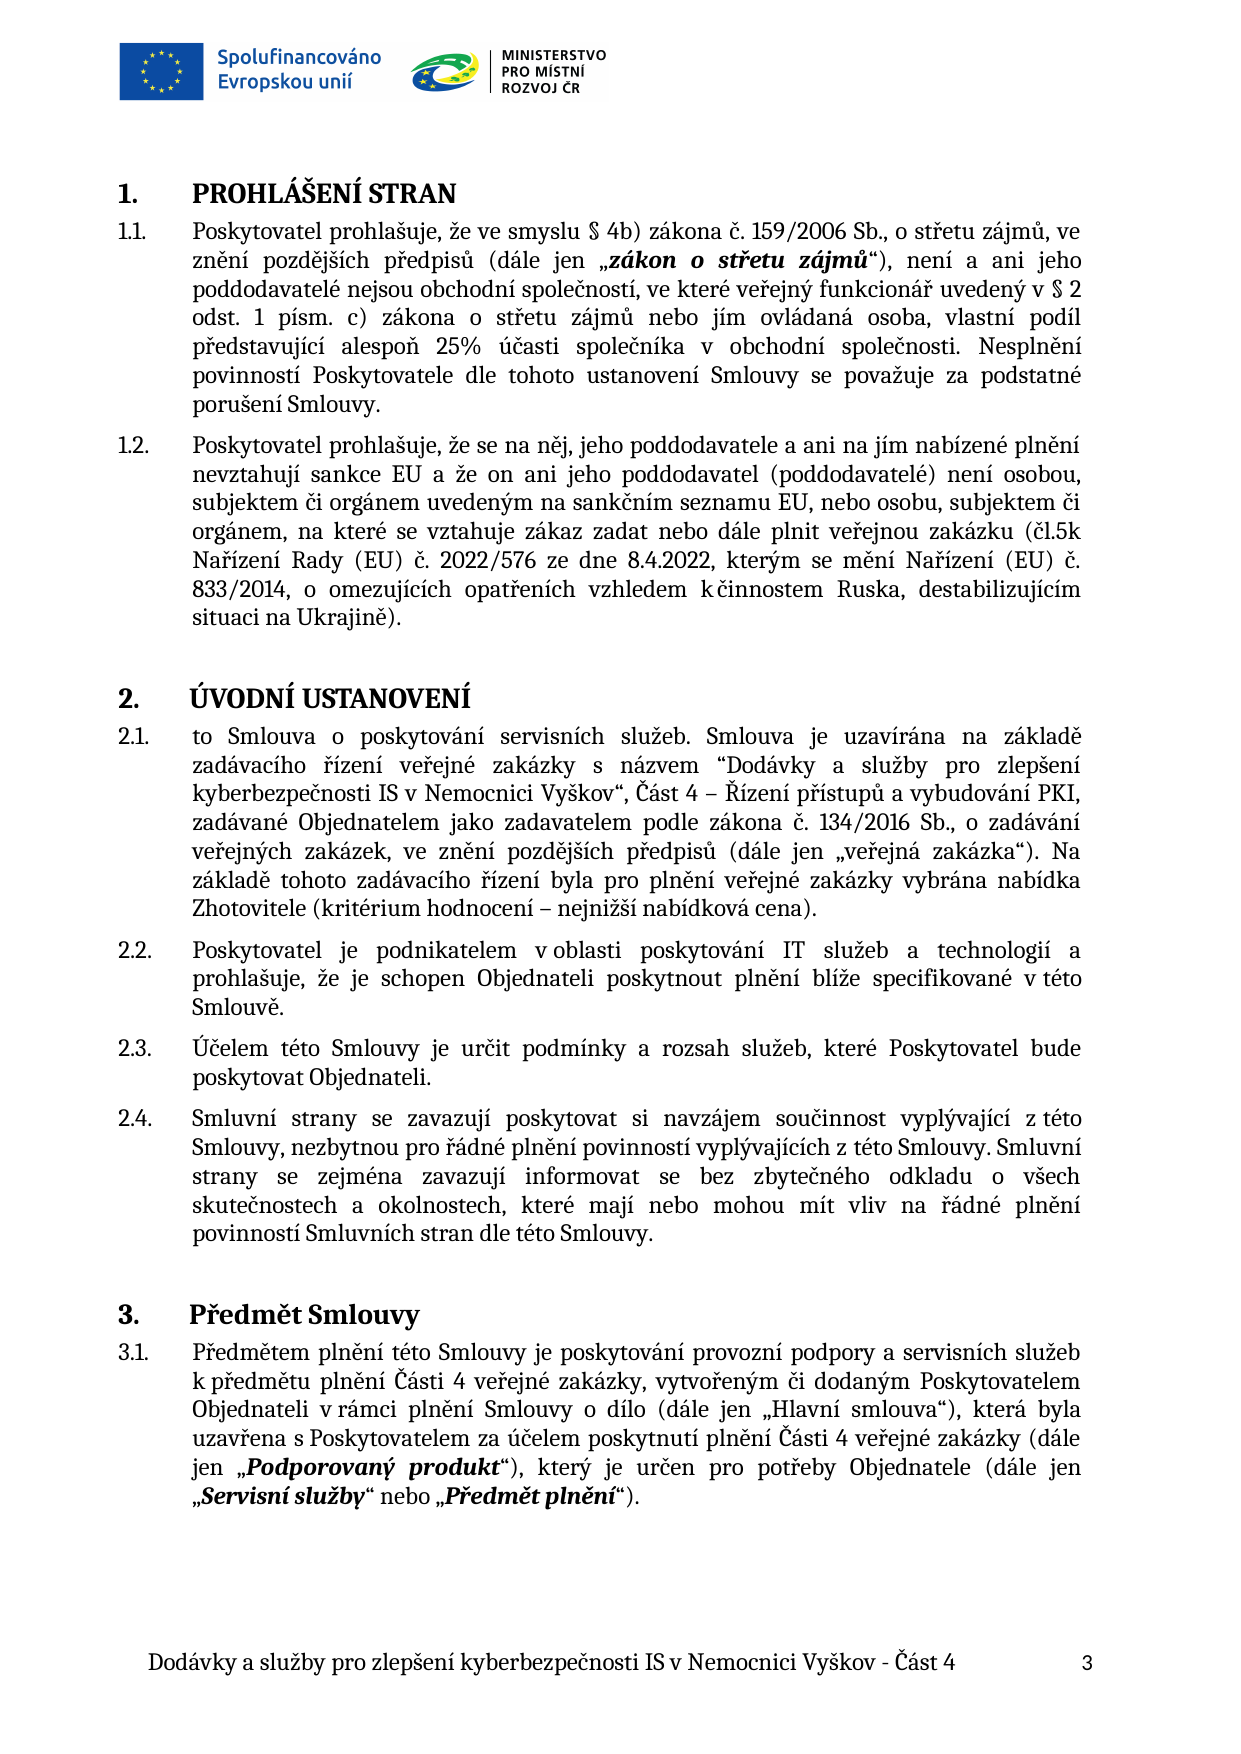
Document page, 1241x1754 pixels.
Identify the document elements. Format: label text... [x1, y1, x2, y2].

list Předmětem plnění této Smlouvy je poskytování provozní podpory a servisních služeb k předmětu plnění Části 4 veřejné zakázky, vytvořeným či dodaným Poskytovatelem Objednateli v rámci plnění Smlouvy o dílo (dále jen „Hlavní smlouva“), která byla uzavřena s Poskytovatelem za účelem poskytnutí plnění Části 4 veřejné zakázky (dále jen „Podporovaný produkt“), který je určen pro potřeby Objednatele (dále jen „Servisní služby“ nebo „Předmět plnění“). [118, 1338, 1082, 1510]
list Poskytovatel prohlašuje, že se na něj, jeho poddodavatele a ani na jím nabízené plnění nevztahují sankce EU a že on ani jeho poddodavatel (poddodavatelé) není osobou, subjektem či orgánem uvedeným na sankčním seznamu EU, nebo osobu, subjektem či orgánem, na které se vztahuje zákaz zadat nebo dále plnit veřejnou zakázku (čl.5k Nařízení Rady (EU) č. 2022/576 ze dne 8.4.2022, kterým se mění Nařízení (EU) č. 833/2014, o omezujících opatřeních vzhledem k činnostem Ruska, destabilizujícím situaci na Ukrajině). [118, 431, 1082, 632]
subtitle PROHLÁŠENÍ STRAN [118, 177, 1092, 211]
subtitle Předmět Smlouvy [118, 1298, 1092, 1332]
list Poskytovatel je podnikatelem v oblasti poskytování IT služeb a technologií a prohlašuje, že je schopen Objednateli poskytnout plnění blíže specifikované v této Smlouvě. [118, 936, 1082, 1022]
list Poskytovatel prohlašuje, že ve smyslu § 4b) zákona č. 159/2006 Sb., o střetu zájmů, ve znění pozdějších předpisů (dále jen „zákon o střetu zájmů“), není a ani jeho poddodavatelé nejsou obchodní společností, ve které veřejný funkcionář uvedený v § 2 odst. 1 písm. c) zákona o střetu zájmů nebo jím ovládaná osoba, vlastní podíl představující alespoň 25% účasti společníka v obchodní společnosti. Nesplnění povinností Poskytovatele dle tohoto ustanovení Smlouvy se považuje za podstatné porušení Smlouvy. [118, 217, 1082, 418]
list Smluvní strany se zavazují poskytovat si navzájem součinnost vyplývající z této Smlouvy, nezbytnou pro řádné plnění povinností vyplývajících z této Smlouvy. Smluvní strany se zejména zavazují informovat se bez zbytečného odkladu o všech skutečnostech a okolnostech, které mají nebo mohou mít vliv na řádné plnění povinností Smluvních stran dle této Smlouvy. [118, 1104, 1082, 1248]
list Účelem této Smlouvy je určit podmínky a rozsah služeb, které Poskytovatel bude poskytovat Objednateli. [118, 1034, 1082, 1092]
list to Smlouva o poskytování servisních služeb. Smlouva je uzavírána na základě zadávacího řízení veřejné zakázky s názvem “Dodávky a služby pro zlepšení kyberbezpečnosti IS v Nemocnici Vyškov“, Část 4 – Řízení přístupů a vybudování PKI, zadávané Objednatelem jako zadavatelem podle zákona č. 134/2016 Sb., o zadávání veřejných zakázek, ve znění pozdějších předpisů (dále jen „veřejná zakázka“). Na základě tohoto zadávacího řízení byla pro plnění veřejné zakázky vybrána nabídka Zhotovitele (kritérium hodnocení – nejnižší nabídková cena). [118, 722, 1082, 923]
picture [118, 42, 610, 102]
subtitle ÚVODNÍ USTANOVENÍ [118, 682, 1092, 716]
